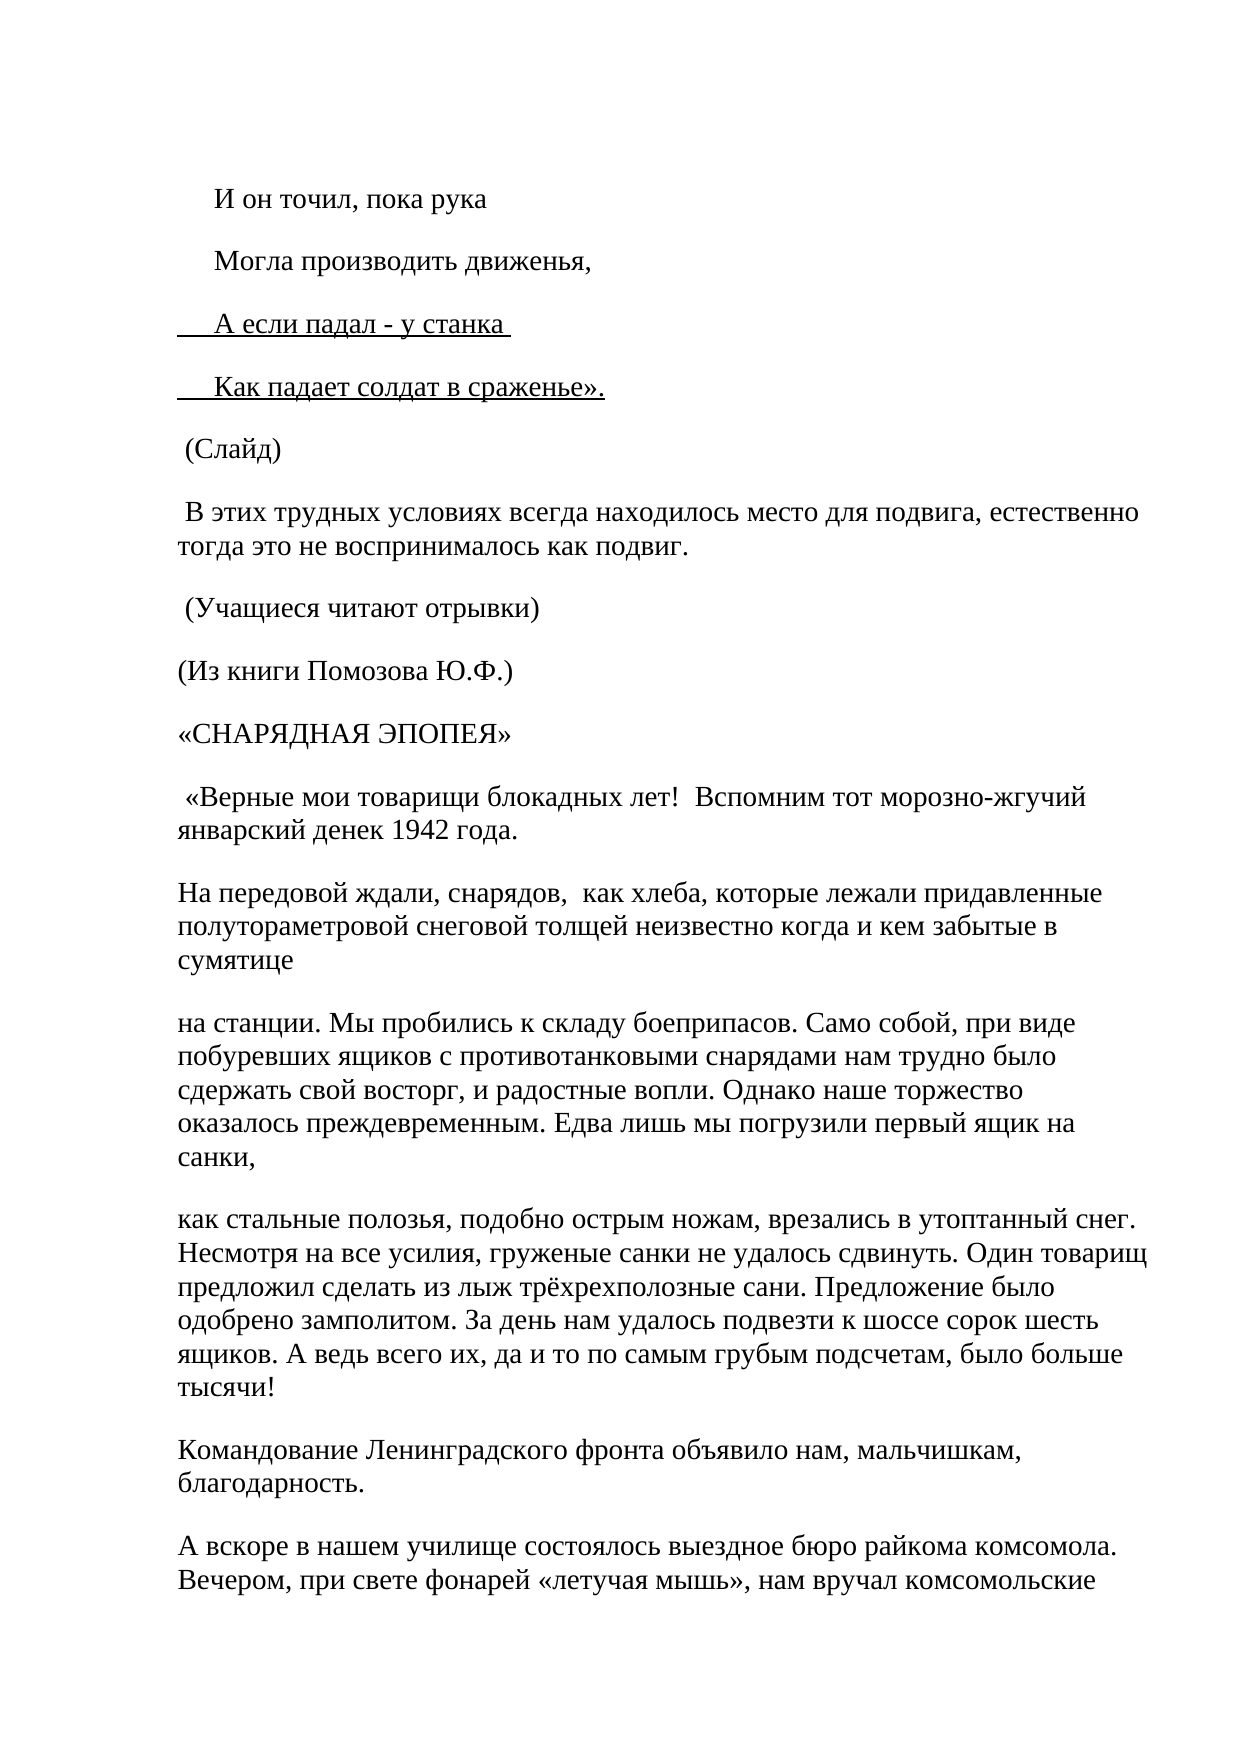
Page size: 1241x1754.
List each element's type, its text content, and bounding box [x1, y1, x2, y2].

text В этих трудных условиях всегда находилось место для подвига, естественно тогда это не воспринималось как подвиг. [177, 494, 1152, 561]
text как стальные полозья, подобно острым ножам, врезались в утоптанный снег. Несмотря на все усилия, груженые санки не удалось сдвинуть. Один товарищ предложил сделать из лыж трёхрехполозные сани. Предложение было одобрено замполитом. За день нам удалось подвезти к шоссе сорок шесть ящиков. А ведь всего их, да и то по самым грубым подсчетам, было больше тысячи! [177, 1202, 1152, 1403]
text И он точил, пока рука [177, 181, 1152, 214]
text Как падает солдат в сраженье». [177, 369, 1152, 402]
text Могла производить движенья, [177, 243, 1152, 277]
text (Слайд) [177, 432, 1152, 465]
text «СНАРЯДНАЯ ЭПОПЕЯ» [177, 716, 1152, 749]
text А если падал - у станка [177, 306, 1152, 340]
text (Учащиеся читают отрывки) [177, 591, 1152, 624]
text Командование Ленинградского фронта объявило нам, мальчишкам, благодарность. [177, 1432, 1152, 1499]
text (Из книги Помозова Ю.Ф.) [177, 653, 1152, 687]
text «Верные мои товарищи блокадных лет! Вспомним тот морозно-жгучий январский денек 1942 года. [177, 779, 1152, 846]
text На передовой ждали, снарядов, как хлеба, которые лежали придавленные полутораметровой снеговой толщей неизвестно когда и кем забытые в сумятице [177, 875, 1152, 976]
text на станции. Мы пробились к складу боеприпасов. Само собой, при виде побуревших ящиков с противотанковыми снарядами нам трудно было сдержать свой восторг, и радостные вопли. Однако наше торжество оказалось преждевременным. Едва лишь мы погрузили первый ящик на санки, [177, 1005, 1152, 1172]
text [177, 1528, 1152, 1595]
